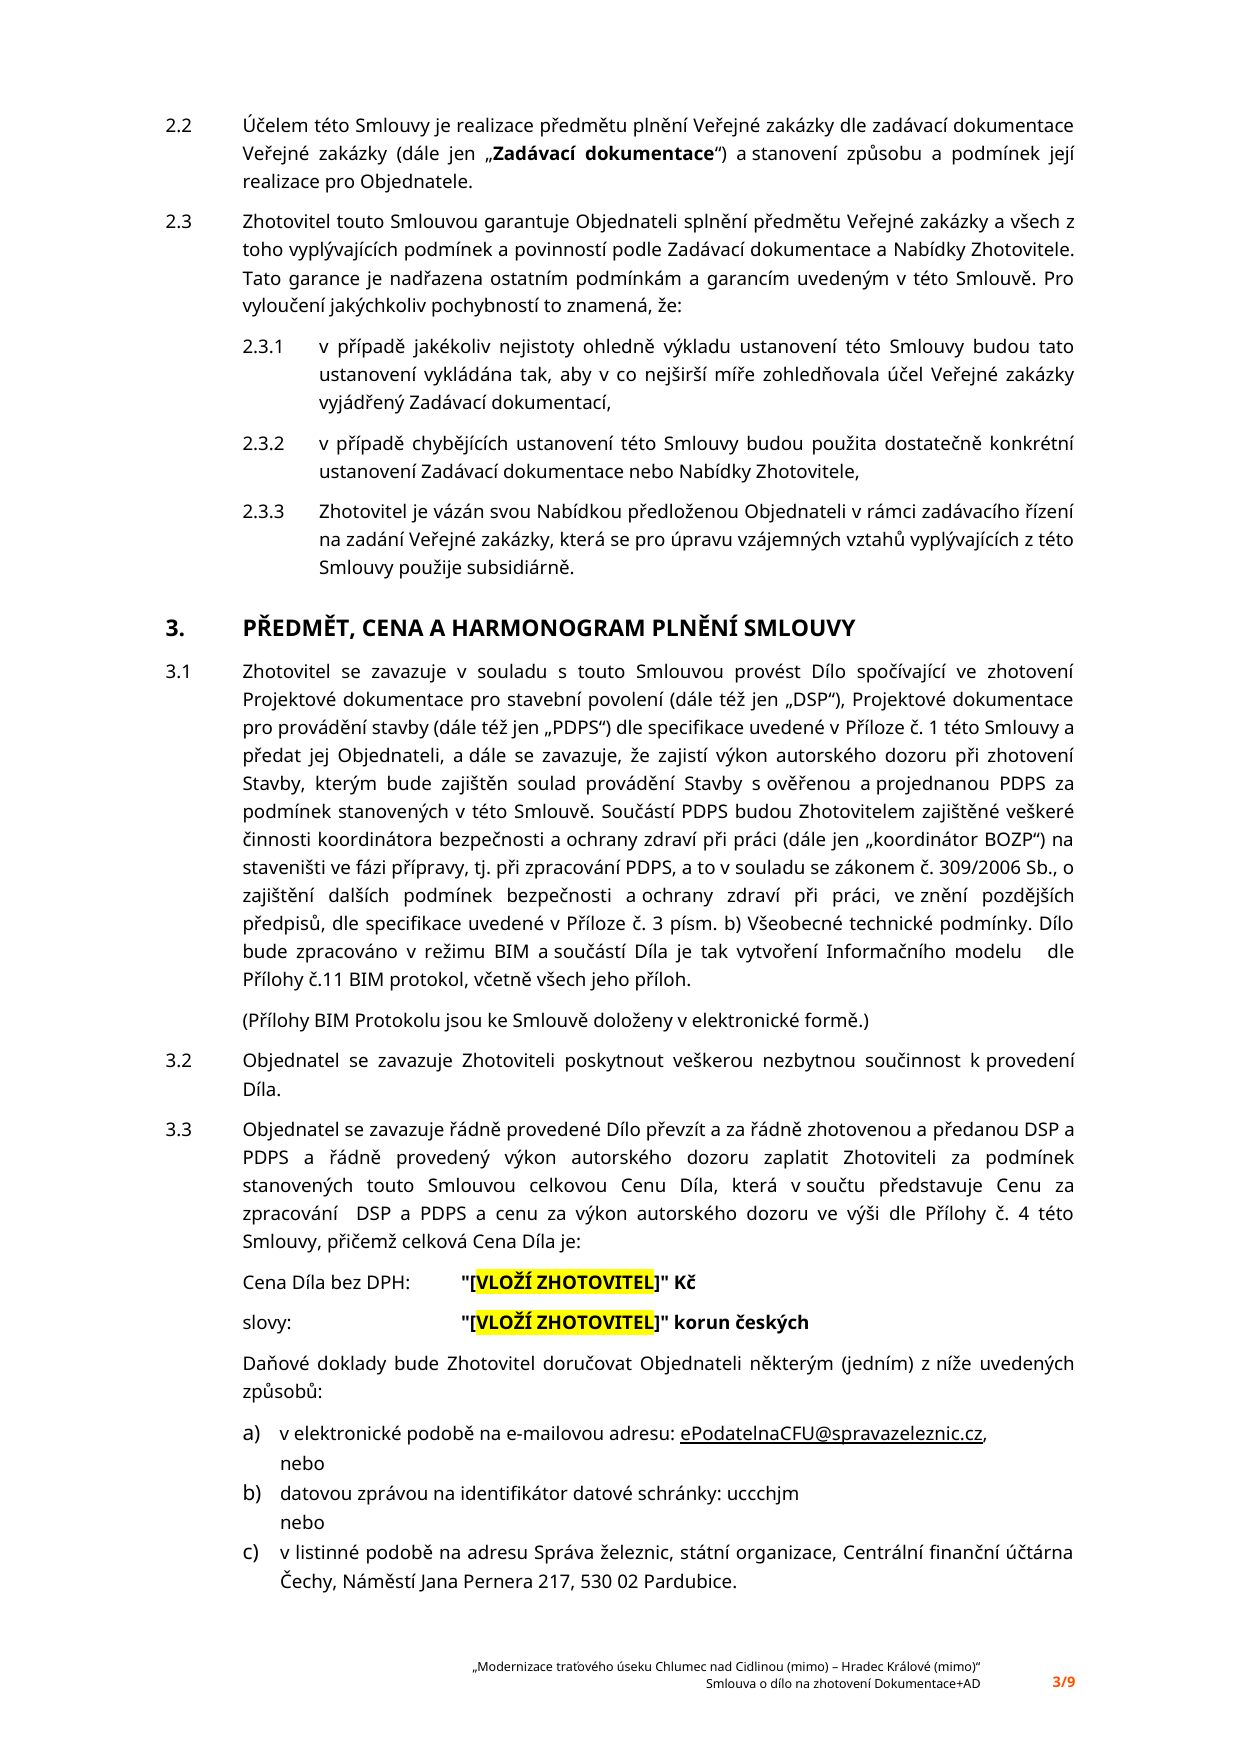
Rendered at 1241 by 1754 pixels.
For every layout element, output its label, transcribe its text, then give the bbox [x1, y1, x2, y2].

text Zhotovitel je vázán svou Nabídkou předloženou Objednateli v rámci zadávacího řízení na zadání Veřejné zakázky, která se pro úpravu vzájemných vztahů vyplývajících z této Smlouvy použije subsidiárně. [242, 498, 1075, 580]
text Objednatel se zavazuje Zhotoviteli poskytnout veškerou nezbytnou součinnost k provedení Díla. [165, 1048, 1075, 1101]
text PŘEDMĚT, CENA A HARMONOGRAM PLNĚNÍ SMLOUVY [165, 612, 1075, 643]
text Cena Díla bez DPH: "[VLOŽÍ ZHOTOVITEL]" Kč [242, 1269, 476, 1294]
text Účelem této Smlouvy je realizace předmětu plnění Veřejné zakázky dle zadávací dokumentace Veřejné zakázky (dále jen „Zadávací dokumentace“) a stanovení způsobu a podmínek její realizace pro Objednatele. [165, 112, 1075, 194]
text v případě chybějících ustanovení této Smlouvy budou použita dostatečně konkrétní ustanovení Zadávací dokumentace nebo Nabídky Zhotovitele, [242, 430, 1075, 483]
text Objednatel se zavazuje řádně provedené Dílo převzít a za řádně zhotovenou a předanou DSP a PDPS a řádně provedený výkon autorského dozoru zaplatit Zhotoviteli za podmínek stanovených touto Smlouvou celkovou Cenu Díla, která v součtu představuje Cenu za zpracování DSP a PDPS a cenu za výkon autorského dozoru ve výši dle Přílohy č. 4 této Smlouvy, přičemž celková Cena Díla je: [165, 1116, 1075, 1254]
list v listinné podobě na adresu Správa železnic, státní organizace, Centrální finanční účtárna Čechy, Náměstí Jana Pernera 217, 530 02 Pardubice. [242, 1537, 1075, 1593]
text v případě jakékoliv nejistoty ohledně výkladu ustanovení této Smlouvy budou tato ustanovení vykládána tak, aby v co nejširší míře zohledňovala účel Veřejné zakázky vyjádřený Zadávací dokumentací, [242, 333, 1075, 415]
text slovy: "[VLOŽÍ ZHOTOVITEL]" korun českých [242, 1309, 1075, 1335]
text Cena Díla bez DPH: "[VLOŽÍ ZHOTOVITEL]" Kč [654, 1269, 1075, 1294]
list v elektronické podobě na e-mailovou adresu: ePodatelnaCFU@spravazeleznic.cz, [242, 1418, 1075, 1447]
text nebo [280, 1450, 1075, 1475]
list datovou zprávou na identifikátor datové schránky: uccchjm [242, 1478, 1075, 1506]
text Zhotovitel se zavazuje v souladu s touto Smlouvou provést Dílo spočívající ve zhotovení Projektové dokumentace pro stavební povolení (dále též jen „DSP“), Projektové dokumentace pro provádění stavby (dále též jen „PDPS“) dle specifikace uvedené v Příloze č. 1 této Smlouvy a předat jej Objednateli, a dále se zavazuje, že zajistí výkon autorského dozoru při zhotovení Stavby, kterým bude zajištěn soulad provádění Stavby s ověřenou a projednanou PDPS za podmínek stanovených v této Smlouvě. Součástí PDPS budou Zhotovitelem zajištěné veškeré činnosti koordinátora bezpečnosti a ochrany zdraví při práci (dále jen „koordinátor BOZP“) na staveništi ve fázi přípravy, tj. při zpracování PDPS, a to v souladu se zákonem č. 309/2006 Sb., o zajištění dalších podmínek bezpečnosti a ochrany zdraví při práci, ve znění pozdějších předpisů, dle specifikace uvedené v Příloze č. 3 písm. b) Všeobecné technické podmínky. Dílo bude zpracováno v režimu BIM a součástí Díla je tak vytvoření Informačního modelu dle Přílohy č.11 BIM protokol, včetně všech jeho příloh. [165, 658, 1075, 992]
text Zhotovitel touto Smlouvou garantuje Objednateli splnění předmětu Veřejné zakázky a všech z toho vyplývajících podmínek a povinností podle Zadávací dokumentace a Nabídky Zhotovitele. Tato garance je nadřazena ostatním podmínkám a garancím uvedeným v této Smlouvě. Pro vyloučení jakýchkoliv pochybností to znamená, že: [165, 209, 1075, 318]
text Daňové doklady bude Zhotovitel doručovat Objednateli některým (jedním) z níže uvedených způsobů: [242, 1350, 1075, 1403]
list (Přílohy BIM Protokolu jsou ke Smlouvě doloženy v elektronické formě.) [242, 1007, 1075, 1033]
text nebo [280, 1509, 1075, 1534]
